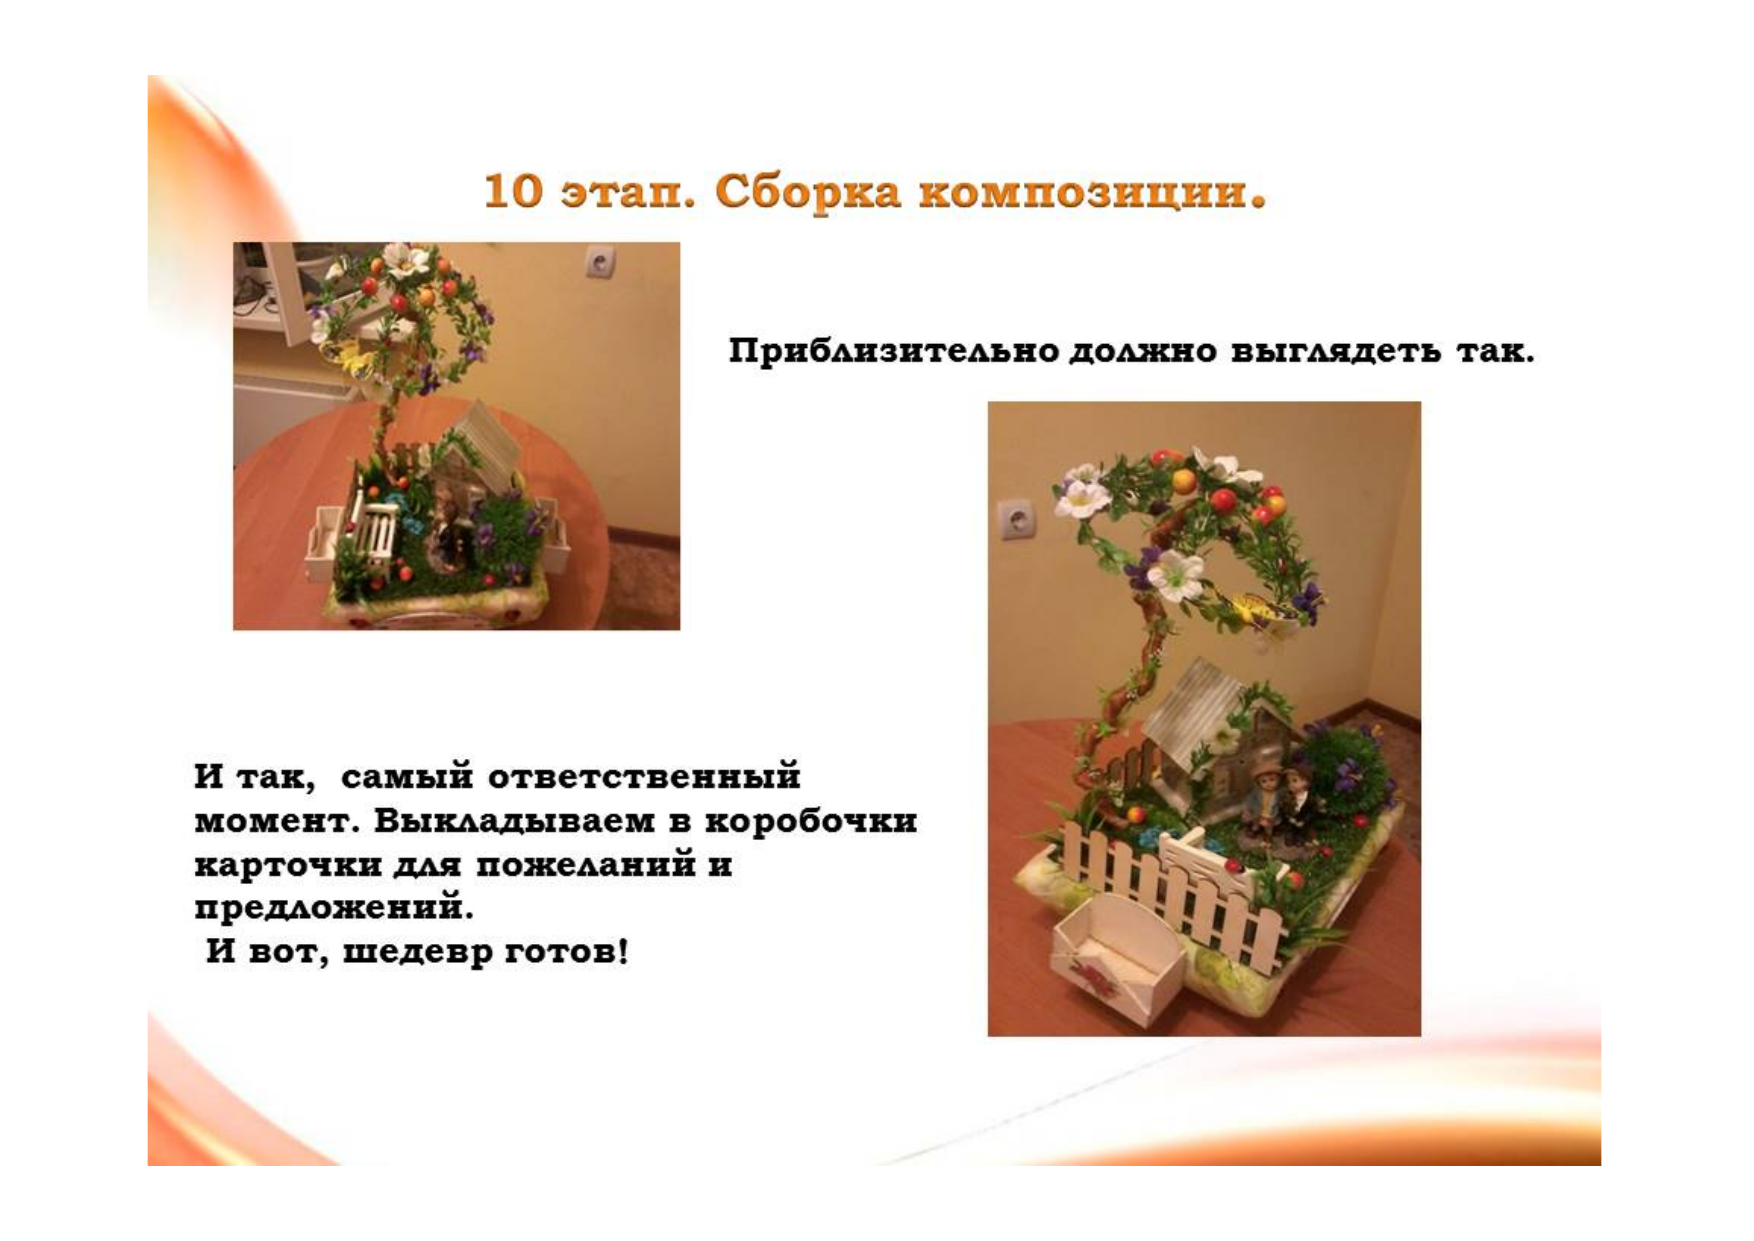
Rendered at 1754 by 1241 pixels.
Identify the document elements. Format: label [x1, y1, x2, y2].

picture [147, 75, 1602, 1166]
